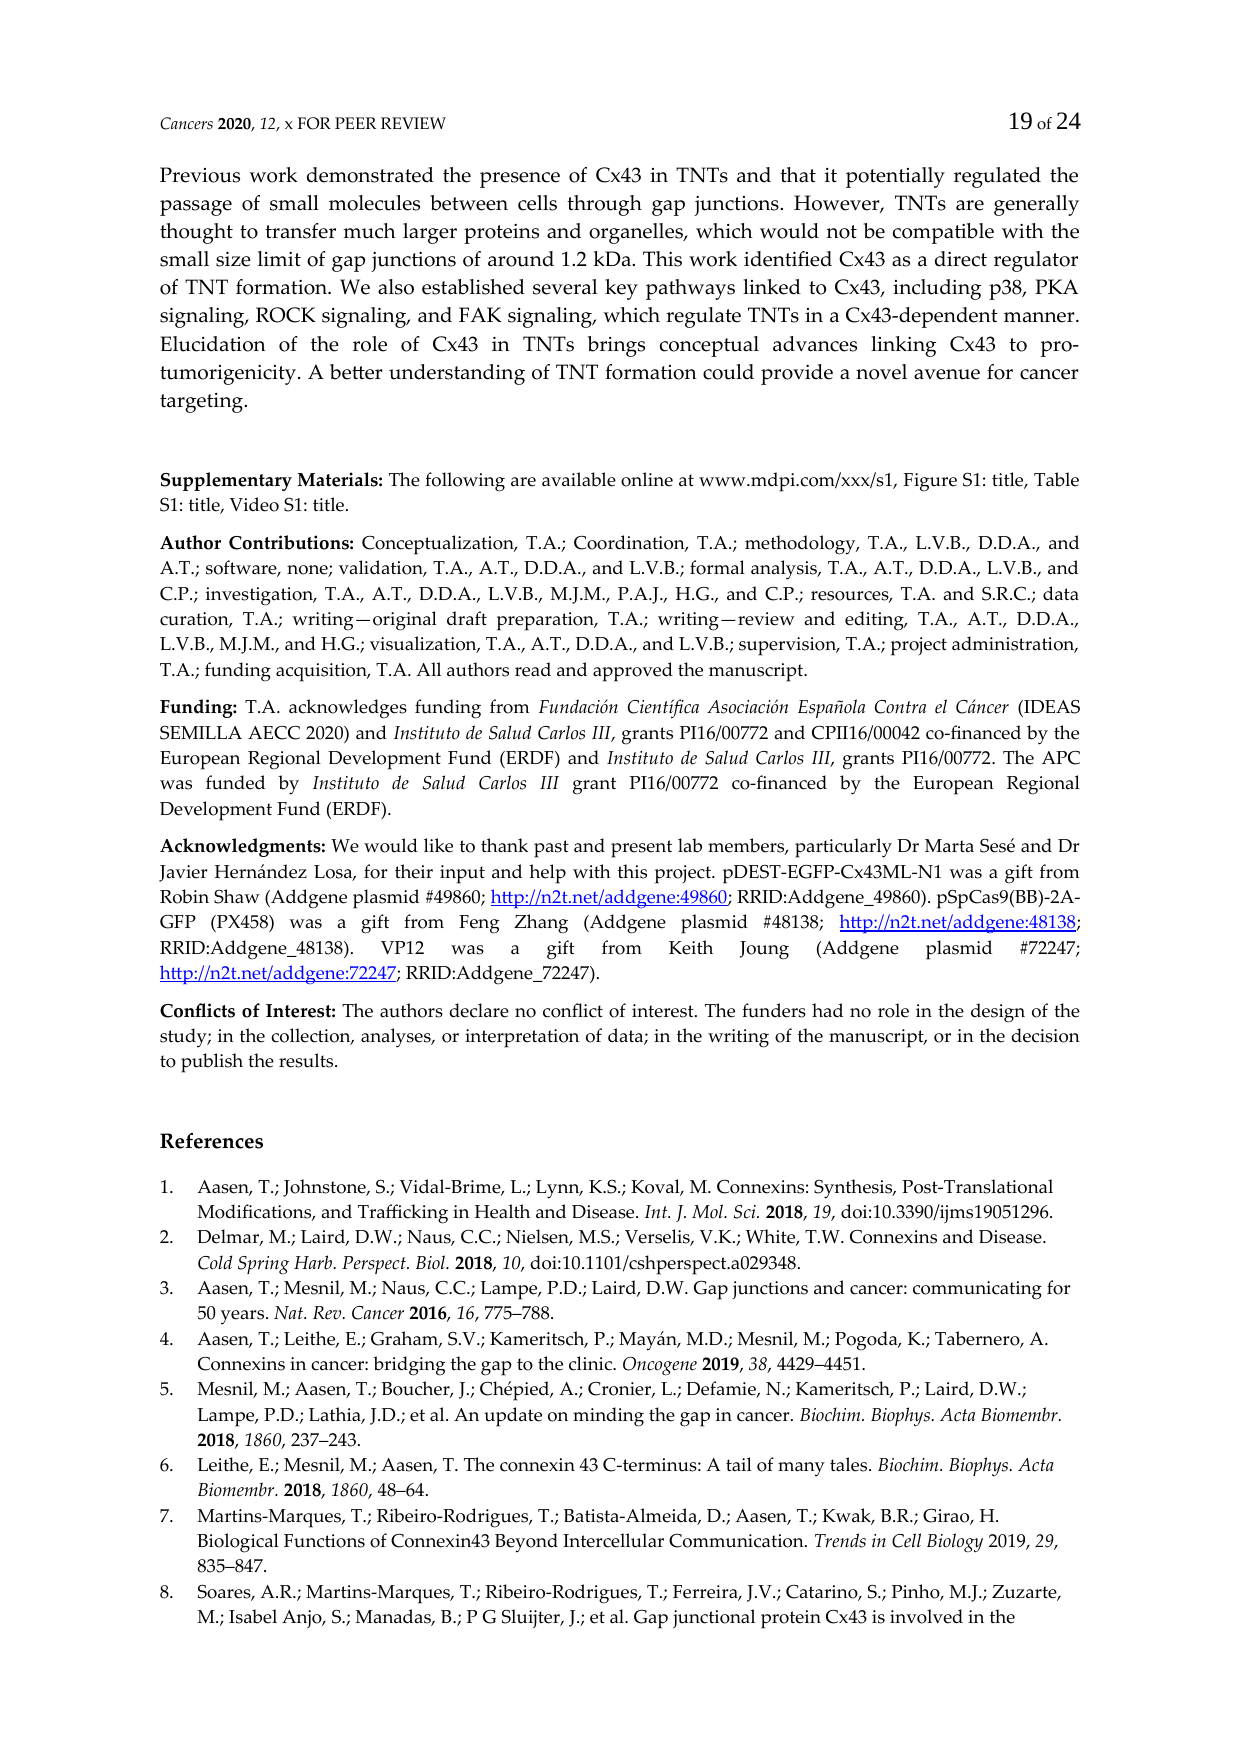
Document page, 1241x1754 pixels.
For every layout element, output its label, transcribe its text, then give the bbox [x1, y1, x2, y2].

text Author Contributions: Conceptualization, T.A.; Coordination, T.A.; methodology, T.A., L.V.B., D.D.A., and A.T.; software, none; validation, T.A., A.T., D.D.A., and L.V.B.; formal analysis, T.A., A.T., D.D.A., L.V.B., and C.P.; investigation, T.A., A.T., D.D.A., L.V.B., M.J.M., P.A.J., H.G., and C.P.; resources, T.A. and S.R.C.; data curation, T.A.; writing—original draft preparation, T.A.; writing—review and editing, T.A., A.T., D.D.A., L.V.B., M.J.M., and H.G.; visualization, T.A., A.T., D.D.A., and L.V.B.; supervision, T.A.; project administration, T.A.; funding acquisition, T.A. All authors read and approved the manuscript. [159, 529, 1081, 681]
text Previous work demonstrated the presence of Cx43 in TNTs and that it potentially regulated the passage of small molecules between cells through gap junctions. However, TNTs are generally thought to transfer much larger proteins and organelles, which would not be compatible with the small size limit of gap junctions of around 1.2 kDa. This work identified Cx43 as a direct regulator of TNT formation. We also established several key pathways linked to Cx43, including p38, PKA signaling, ROCK signaling, and FAK signaling, which regulate TNTs in a Cx43-dependent manner. Elucidation of the role of Cx43 in TNTs brings conceptual advances linking Cx43 to pro-tumorigenicity. A better understanding of TNT formation could provide a novel avenue for cancer targeting. [159, 160, 1081, 413]
text Acknowledgments: We would like to thank past and present lab members, particularly Dr Marta Sesé and Dr Javier Hernández Losa, for their input and help with this project. pDEST-EGFP-Cx43ML-N1 was a gift from Robin Shaw (Addgene plasmid #49860; http://n2t.net/addgene:49860; RRID:Addgene_49860). pSpCas9(BB)-2A-GFP (PX458) was a gift from Feng Zhang (Addgene plasmid #48138; http://n2t.net/addgene:48138; RRID:Addgene_48138). VP12 was a gift from Keith Joung (Addgene plasmid #72247; http://n2t.net/addgene:72247; RRID:Addgene_72247). [159, 833, 1081, 985]
text References [159, 1126, 1081, 1154]
text Conflicts of Interest: The authors declare no conflict of interest. The funders had no role in the design of the study; in the collection, analyses, or interpretation of data; in the writing of the manuscript, or in the decision to publish the results. [159, 997, 1081, 1073]
text 2. Delmar, M.; Laird, D.W.; Naus, C.C.; Nielsen, M.S.; Verselis, V.K.; White, T.W. Connexins and Disease. Cold Spring Harb. Perspect. Biol. 2018, 10, doi:10.1101/cshperspect.a029348. [159, 1224, 1081, 1274]
text 4. Aasen, T.; Leithe, E.; Graham, S.V.; Kameritsch, P.; Mayán, M.D.; Mesnil, M.; Pogoda, K.; Tabernero, A. Connexins in cancer: bridging the gap to the clinic. Oncogene 2019, 38, 4429–4451. [159, 1325, 1081, 1376]
text Supplementary Materials: The following are available online at www.mdpi.com/xxx/s1, Figure S1: title, Table S1: title, Video S1: title. [159, 466, 1081, 517]
text 6. Leithe, E.; Mesnil, M.; Aasen, T. The connexin 43 C-terminus: A tail of many tales. Biochim. Biophys. Acta Biomembr. 2018, 1860, 48–64. [159, 1452, 1081, 1502]
text 3. Aasen, T.; Mesnil, M.; Naus, C.C.; Lampe, P.D.; Laird, D.W. Gap junctions and cancer: communicating for 50 years. Nat. Rev. Cancer 2016, 16, 775–788. [159, 1274, 1081, 1325]
text 7. Martins-Marques, T.; Ribeiro-Rodrigues, T.; Batista-Almeida, D.; Aasen, T.; Kwak, B.R.; Girao, H. Biological Functions of Connexin43 Beyond Intercellular Communication. Trends in Cell Biology 2019, 29, 835–847. [159, 1502, 1081, 1578]
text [159, 1578, 1081, 1629]
text 1. Aasen, T.; Johnstone, S.; Vidal-Brime, L.; Lynn, K.S.; Koval, M. Connexins: Synthesis, Post-Translational Modifications, and Trafficking in Health and Disease. Int. J. Mol. Sci. 2018, 19, doi:10.3390/ijms19051296. [159, 1173, 1081, 1224]
text 5. Mesnil, M.; Aasen, T.; Boucher, J.; Chépied, A.; Cronier, L.; Defamie, N.; Kameritsch, P.; Laird, D.W.; Lampe, P.D.; Lathia, J.D.; et al. An update on minding the gap in cancer. Biochim. Biophys. Acta Biomembr. 2018, 1860, 237–243. [159, 1376, 1081, 1452]
text Funding: T.A. acknowledges funding from Fundación Científica Asociación Española Contra el Cáncer (IDEAS SEMILLA AECC 2020) and Instituto de Salud Carlos III, grants PI16/00772 and CPII16/00042 co-financed by the European Regional Development Fund (ERDF) and Instituto de Salud Carlos III, grants PI16/00772. The APC was funded by Instituto de Salud Carlos III grant PI16/00772 co-financed by the European Regional Development Fund (ERDF). [159, 694, 1081, 820]
